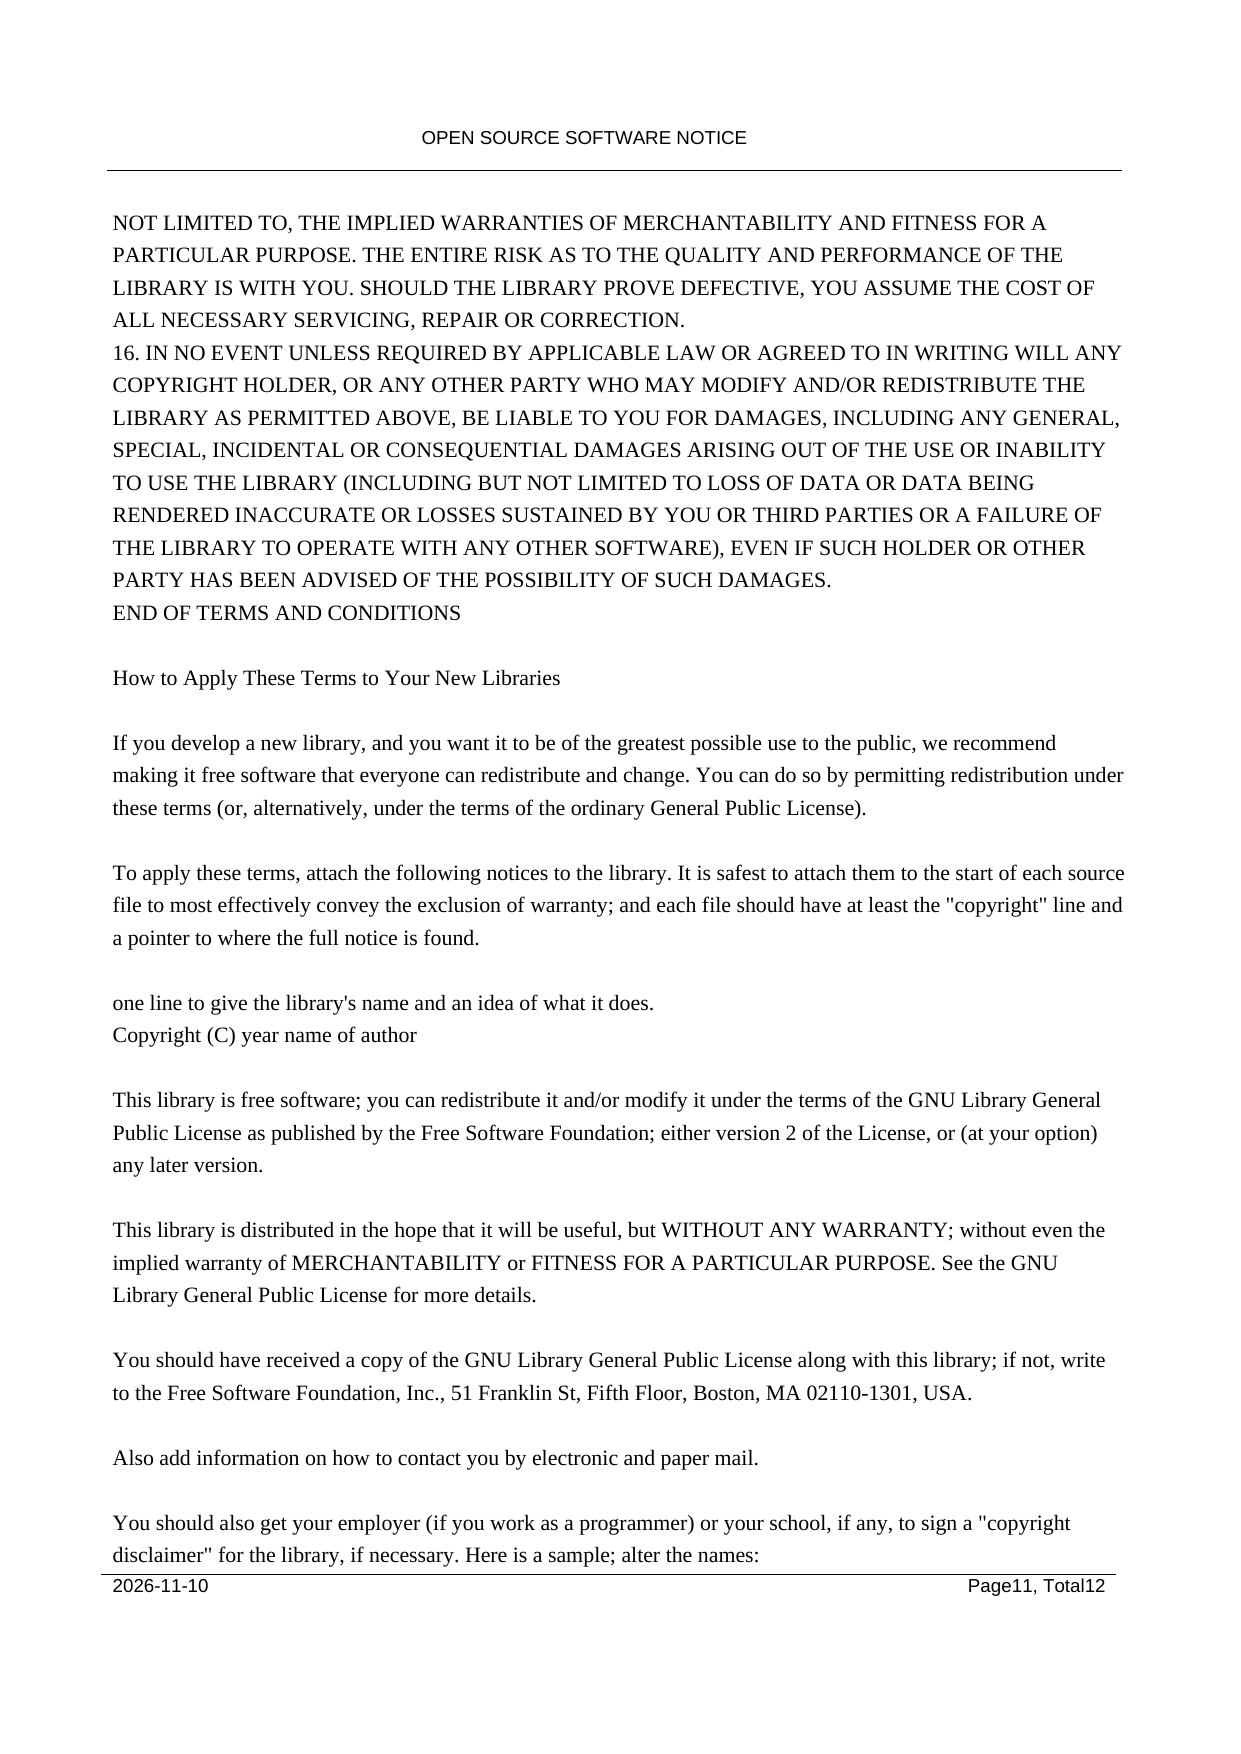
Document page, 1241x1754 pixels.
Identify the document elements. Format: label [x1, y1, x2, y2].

text [112, 206, 1128, 1571]
